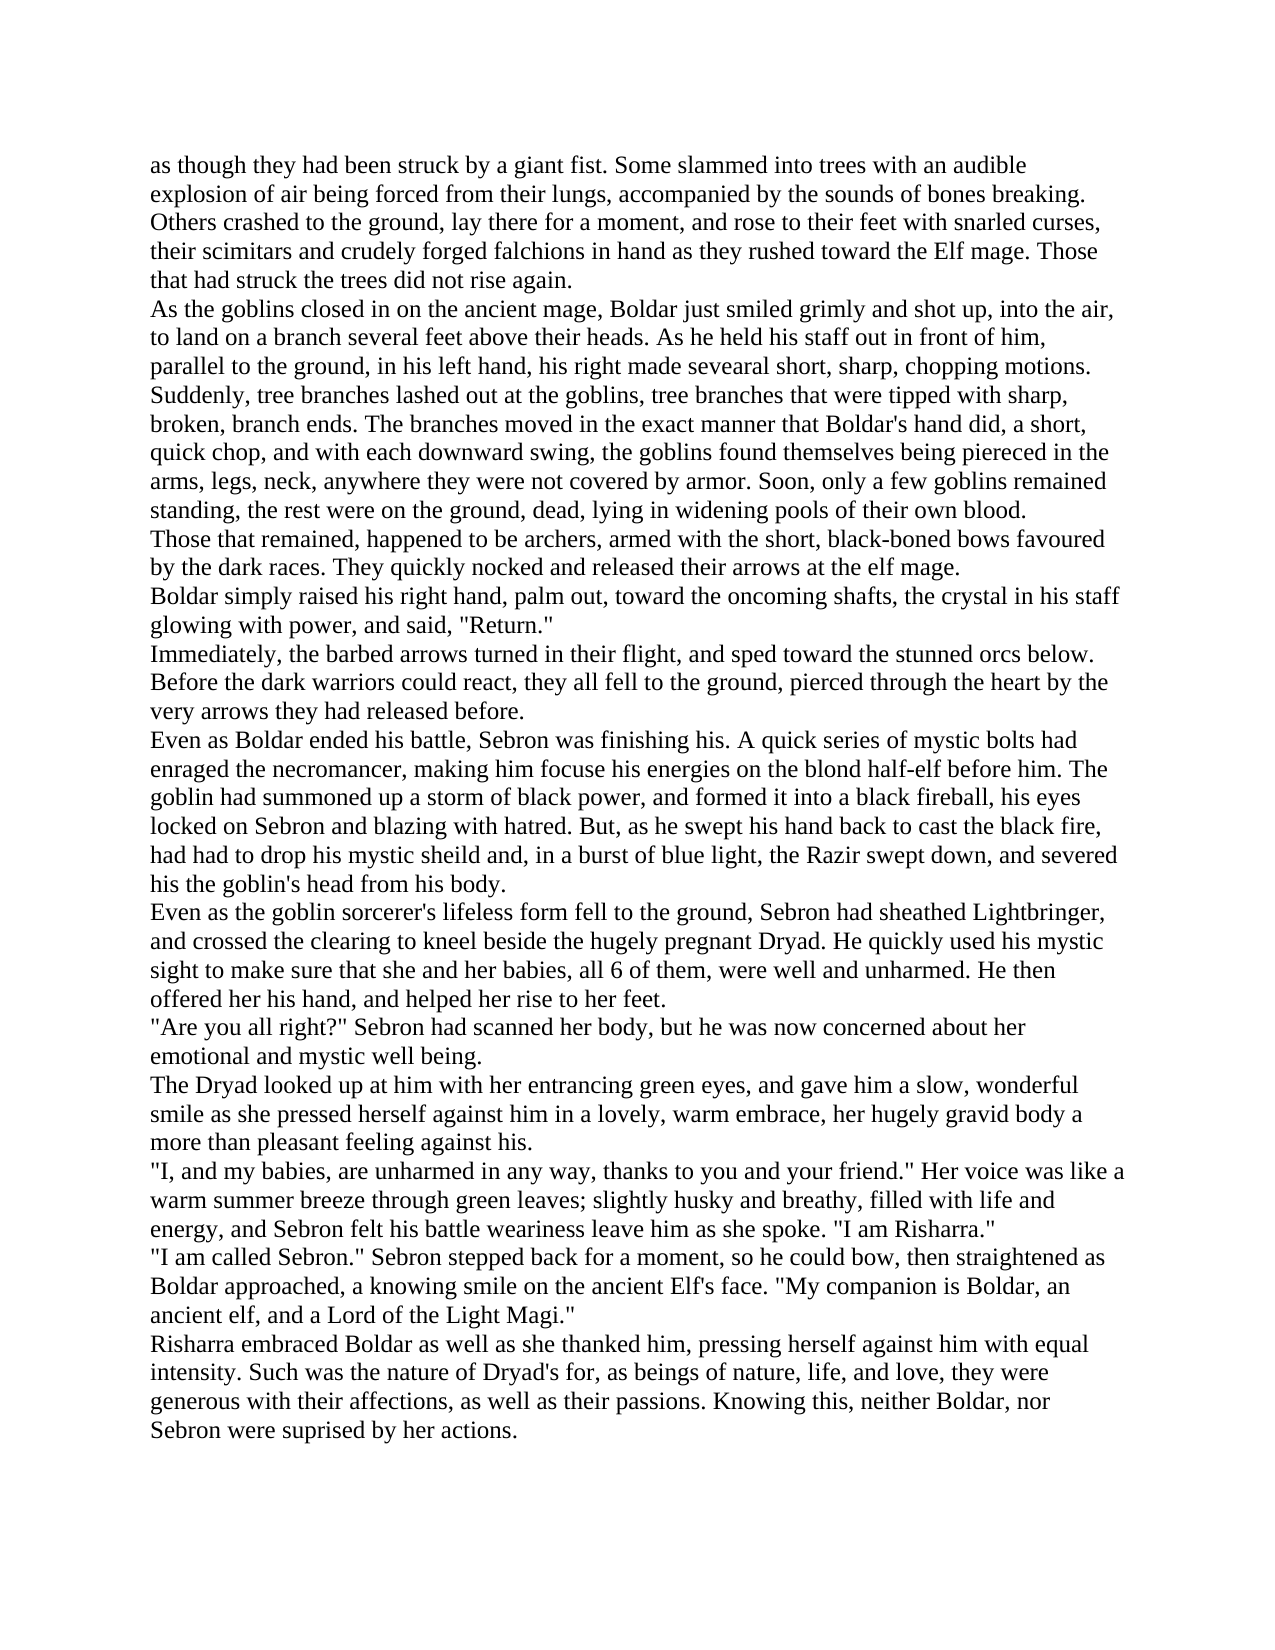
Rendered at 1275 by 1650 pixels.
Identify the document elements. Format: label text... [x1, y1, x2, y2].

text "I, and my babies, are unharmed in any way, thanks to you and your friend." Her voice was like a warm summer breeze through green leaves; slightly husky and breathy, filled with life and energy, and Sebron felt his battle weariness leave him as she spoke. "I am Risharra." [150, 1156, 1125, 1242]
text Immediately, the barbed arrows turned in their flight, and sped toward the stunned orcs below. Before the dark warriors could react, they all fell to the ground, pierced through the heart by the very arrows they had released before. [150, 639, 1125, 725]
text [150, 150, 1125, 294]
text Boldar simply raised his right hand, palm out, toward the oncoming shafts, the crystal in his staff glowing with power, and said, "Return." [150, 581, 1125, 639]
text Even as the goblin sorcerer's lifeless form fell to the ground, Sebron had sheathed Lightbringer, and crossed the clearing to kneel beside the hugely pregnant Dryad. He quickly used his mystic sight to make sure that she and her babies, all 6 of them, were well and unharmed. He then offered her his hand, and helped her rise to her feet. [150, 897, 1125, 1012]
text "Are you all right?" Sebron had scanned her body, but he was now concerned about her emotional and mystic well being. [150, 1012, 1125, 1070]
text Risharra embraced Boldar as well as she thanked him, pressing herself against him with equal intensity. Such was the nature of Dryad's for, as beings of nature, life, and love, they were generous with their affections, as well as their passions. Knowing this, neither Boldar, nor Sebron were suprised by her actions. [150, 1329, 1125, 1444]
text As the goblins closed in on the ancient mage, Boldar just smiled grimly and shot up, into the air, to land on a branch several feet above their heads. As he held his staff out in front of him, parallel to the ground, in his left hand, his right made sevearal short, sharp, chopping motions. Suddenly, tree branches lashed out at the goblins, tree branches that were tipped with sharp, broken, branch ends. The branches moved in the exact manner that Boldar's hand did, a short, quick chop, and with each downward swing, the goblins found themselves being piereced in the arms, legs, neck, anywhere they were not covered by armor. Soon, only a few goblins remained standing, the rest were on the ground, dead, lying in widening pools of their own blood. [150, 294, 1125, 524]
text The Dryad looked up at him with her entrancing green eyes, and gave him a slow, wonderful smile as she pressed herself against him in a lovely, warm embrace, her hugely gravid body a more than pleasant feeling against his. [150, 1070, 1125, 1156]
text Even as Boldar ended his battle, Sebron was finishing his. A quick series of mystic bolts had enraged the necromancer, making him focuse his energies on the blond half-elf before him. The goblin had summoned up a storm of black power, and formed it into a black fireball, his eyes locked on Sebron and blazing with hatred. But, as he swept his hand back to cast the black fire, had had to drop his mystic sheild and, in a burst of blue light, the Razir swept down, and severed his the goblin's head from his body. [150, 725, 1125, 897]
text "I am called Sebron." Sebron stepped back for a moment, so he could bow, then straightened as Boldar approached, a knowing smile on the ancient Elf's face. "My companion is Boldar, an ancient elf, and a Lord of the Light Magi." [150, 1242, 1125, 1329]
text Those that remained, happened to be archers, armed with the short, black-boned bows favoured by the dark races. They quickly nocked and released their arrows at the elf mage. [150, 524, 1125, 581]
